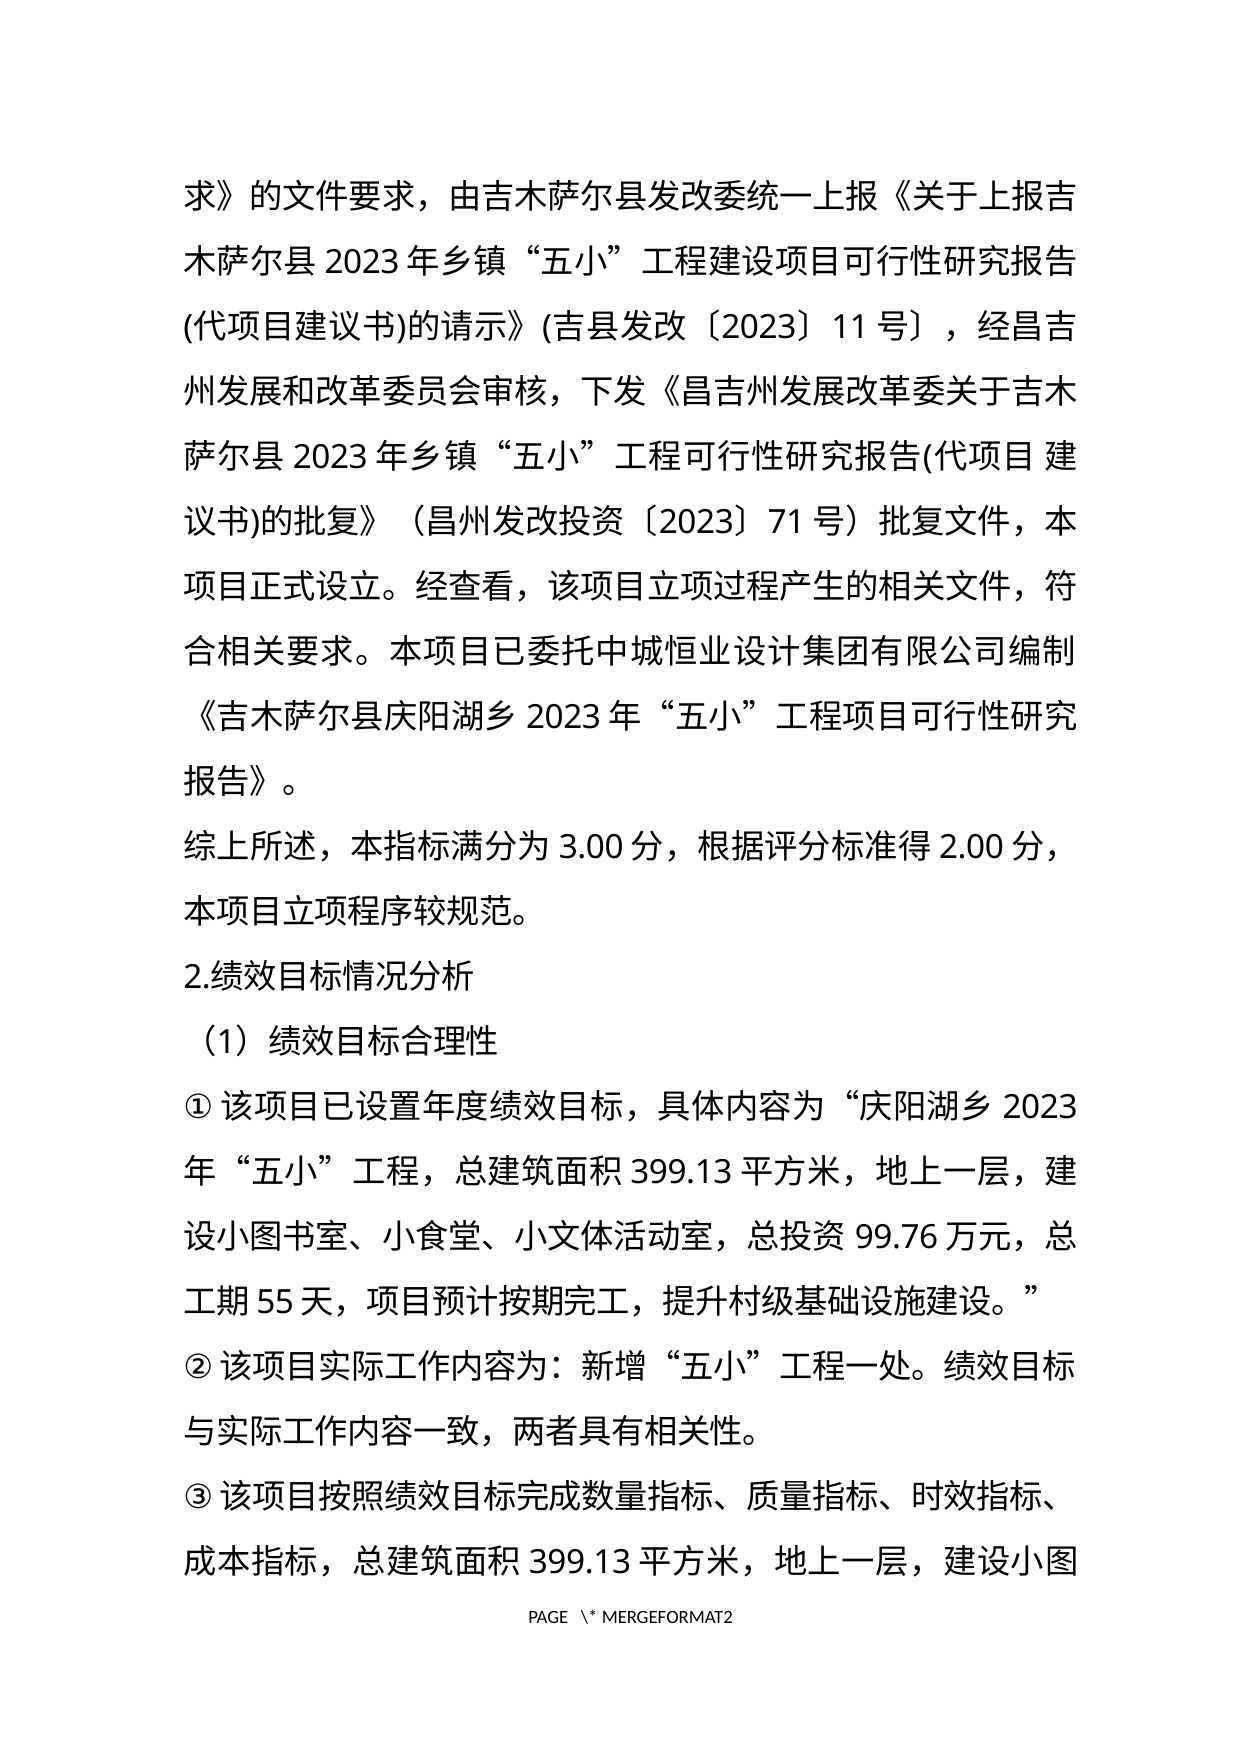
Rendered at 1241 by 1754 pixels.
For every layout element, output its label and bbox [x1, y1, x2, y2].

text [183, 162, 1078, 1592]
